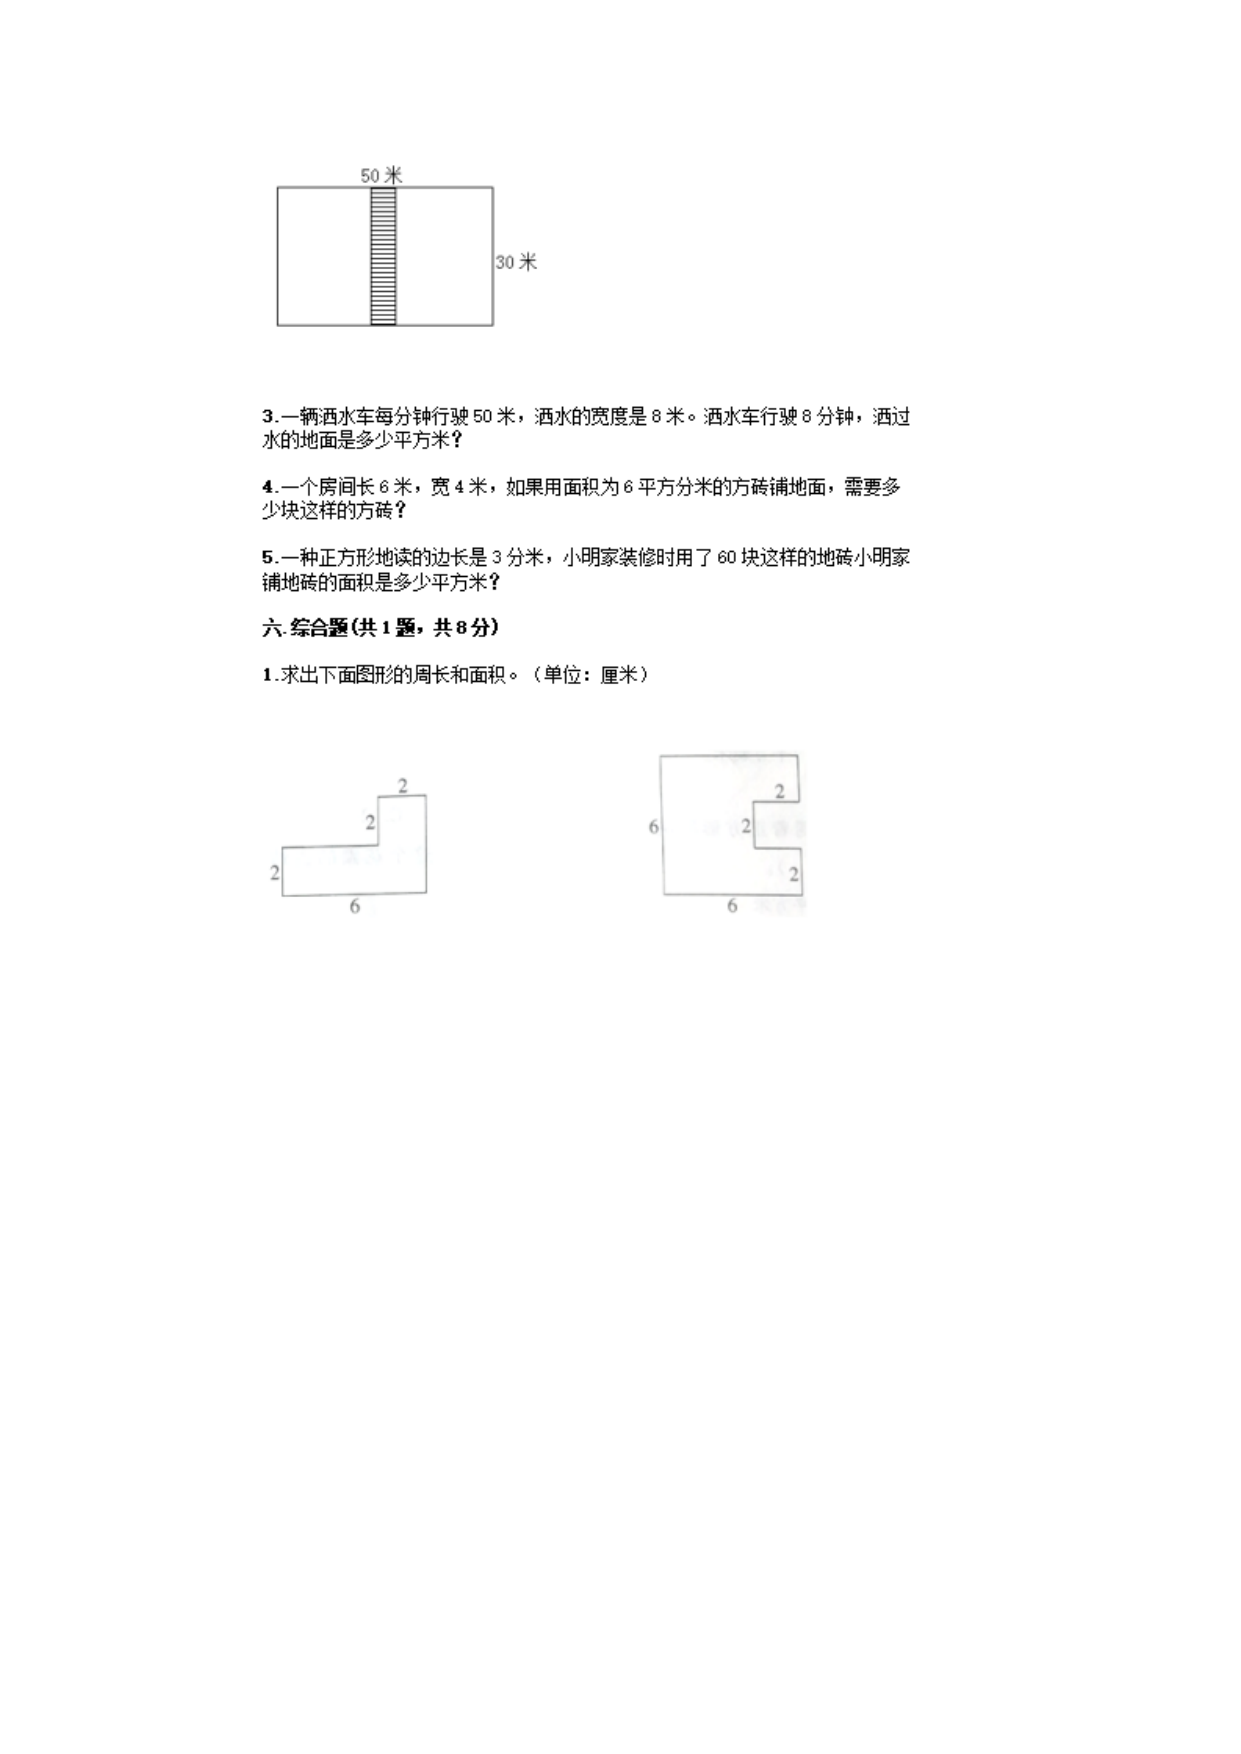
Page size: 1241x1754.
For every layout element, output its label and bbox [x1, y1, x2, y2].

picture [238, 162, 1002, 944]
